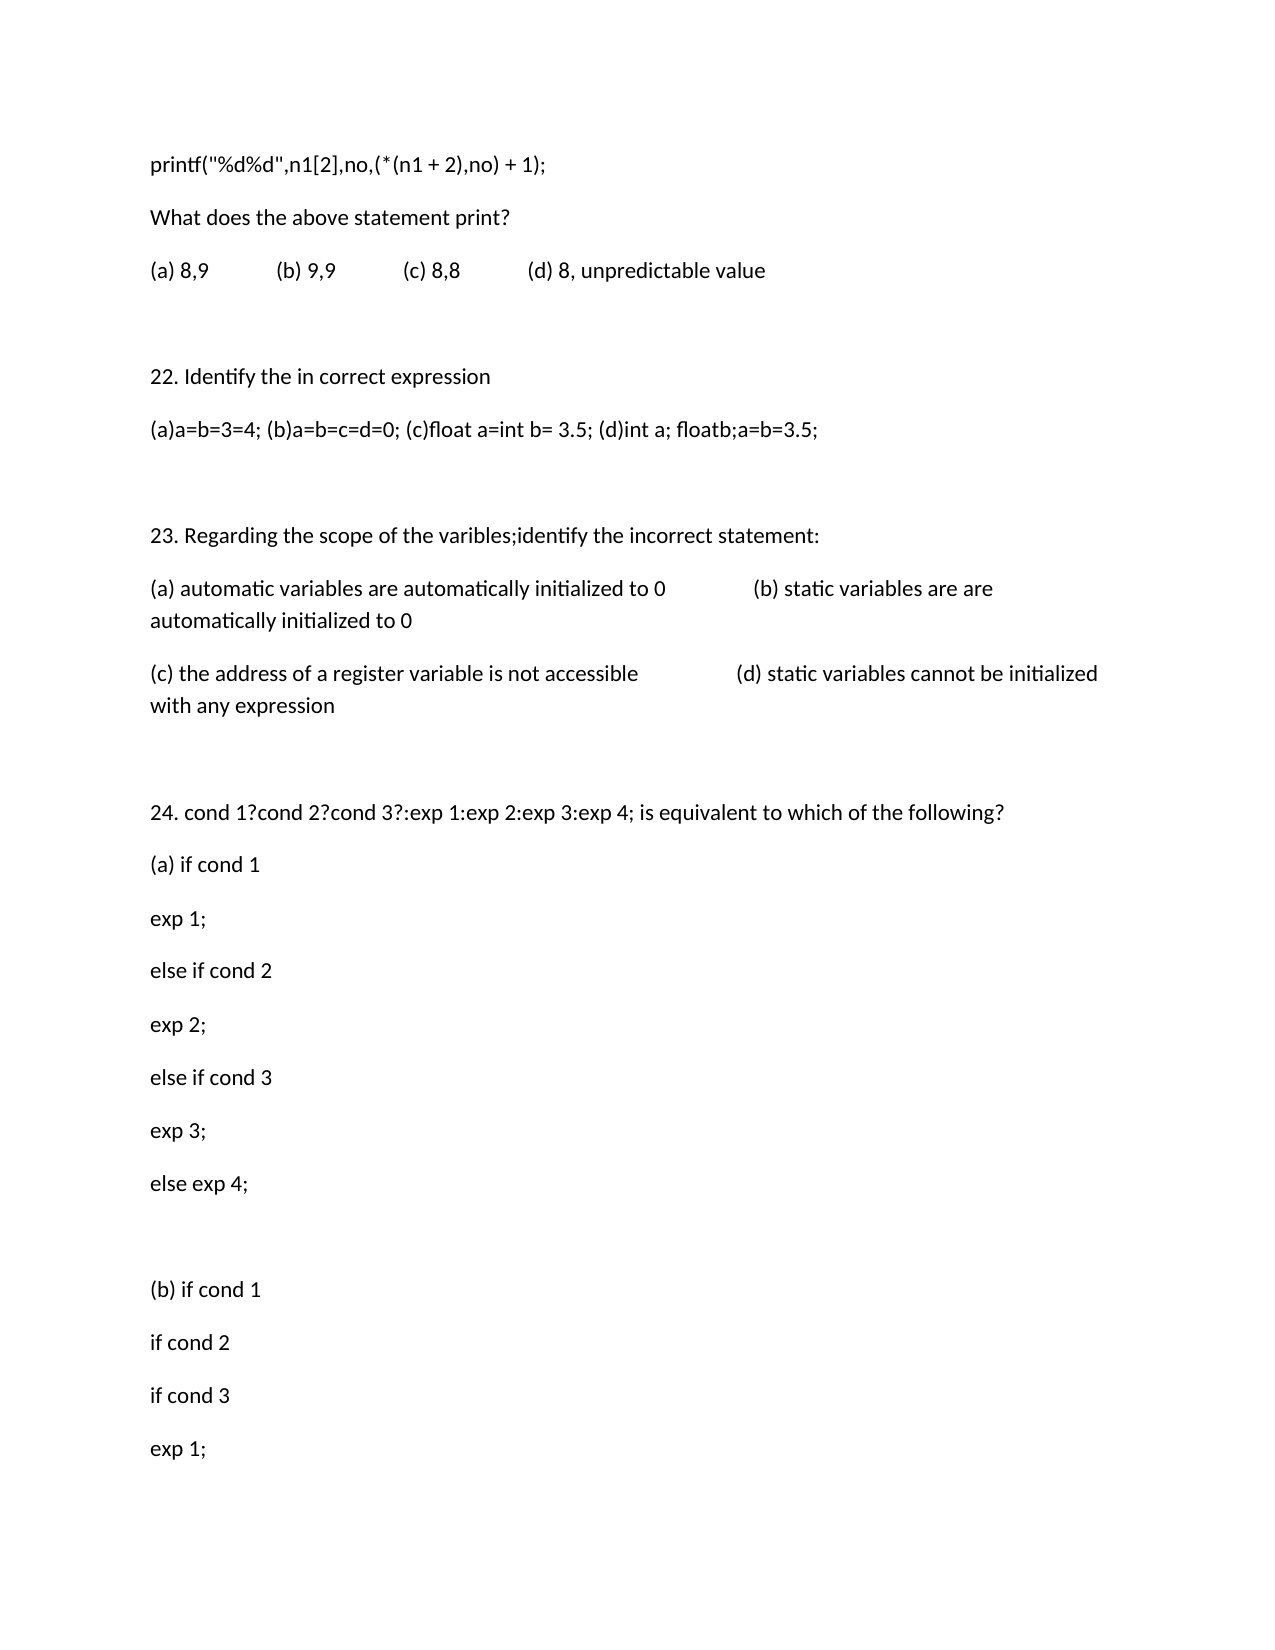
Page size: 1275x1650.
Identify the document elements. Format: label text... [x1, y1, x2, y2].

text if cond 3 [150, 1381, 1125, 1409]
text (b) if cond 1 [150, 1275, 1125, 1303]
text (a)a=b=3=4; (b)a=b=c=d=0; (c)float a=int b= 3.5; (d)int a; floatb;a=b=3.5; [150, 415, 1125, 443]
text exp 1; [150, 904, 1125, 932]
text if cond 2 [150, 1328, 1125, 1356]
text 24. cond 1?cond 2?cond 3?:exp 1:exp 2:exp 3:exp 4; is equivalent to which of the following? [150, 798, 1125, 826]
text exp 3; [150, 1116, 1125, 1144]
text (a) 8,9 (b) 9,9 (c) 8,8 (d) 8, unpredictable value [150, 256, 1125, 284]
text printf("%d%d",n1[2],no,(*(n1 + 2),no) + 1); [150, 150, 1125, 178]
text else if cond 3 [150, 1063, 1125, 1091]
text exp 1; [150, 1434, 1125, 1462]
text else exp 4; [150, 1169, 1125, 1197]
text (c) the address of a register variable is not accessible (d) static variables cannot be initialized with any expression [150, 659, 1125, 719]
text (a) if cond 1 [150, 851, 1125, 879]
text What does the above statement print? [150, 203, 1125, 231]
text 22. Identify the in correct expression [150, 362, 1125, 390]
text 23. Regarding the scope of the varibles;identify the incorrect statement: [150, 521, 1125, 549]
text else if cond 2 [150, 957, 1125, 985]
text (a) automatic variables are automatically initialized to 0 (b) static variables are are automatically initialized to 0 [150, 574, 1125, 634]
text exp 2; [150, 1010, 1125, 1038]
